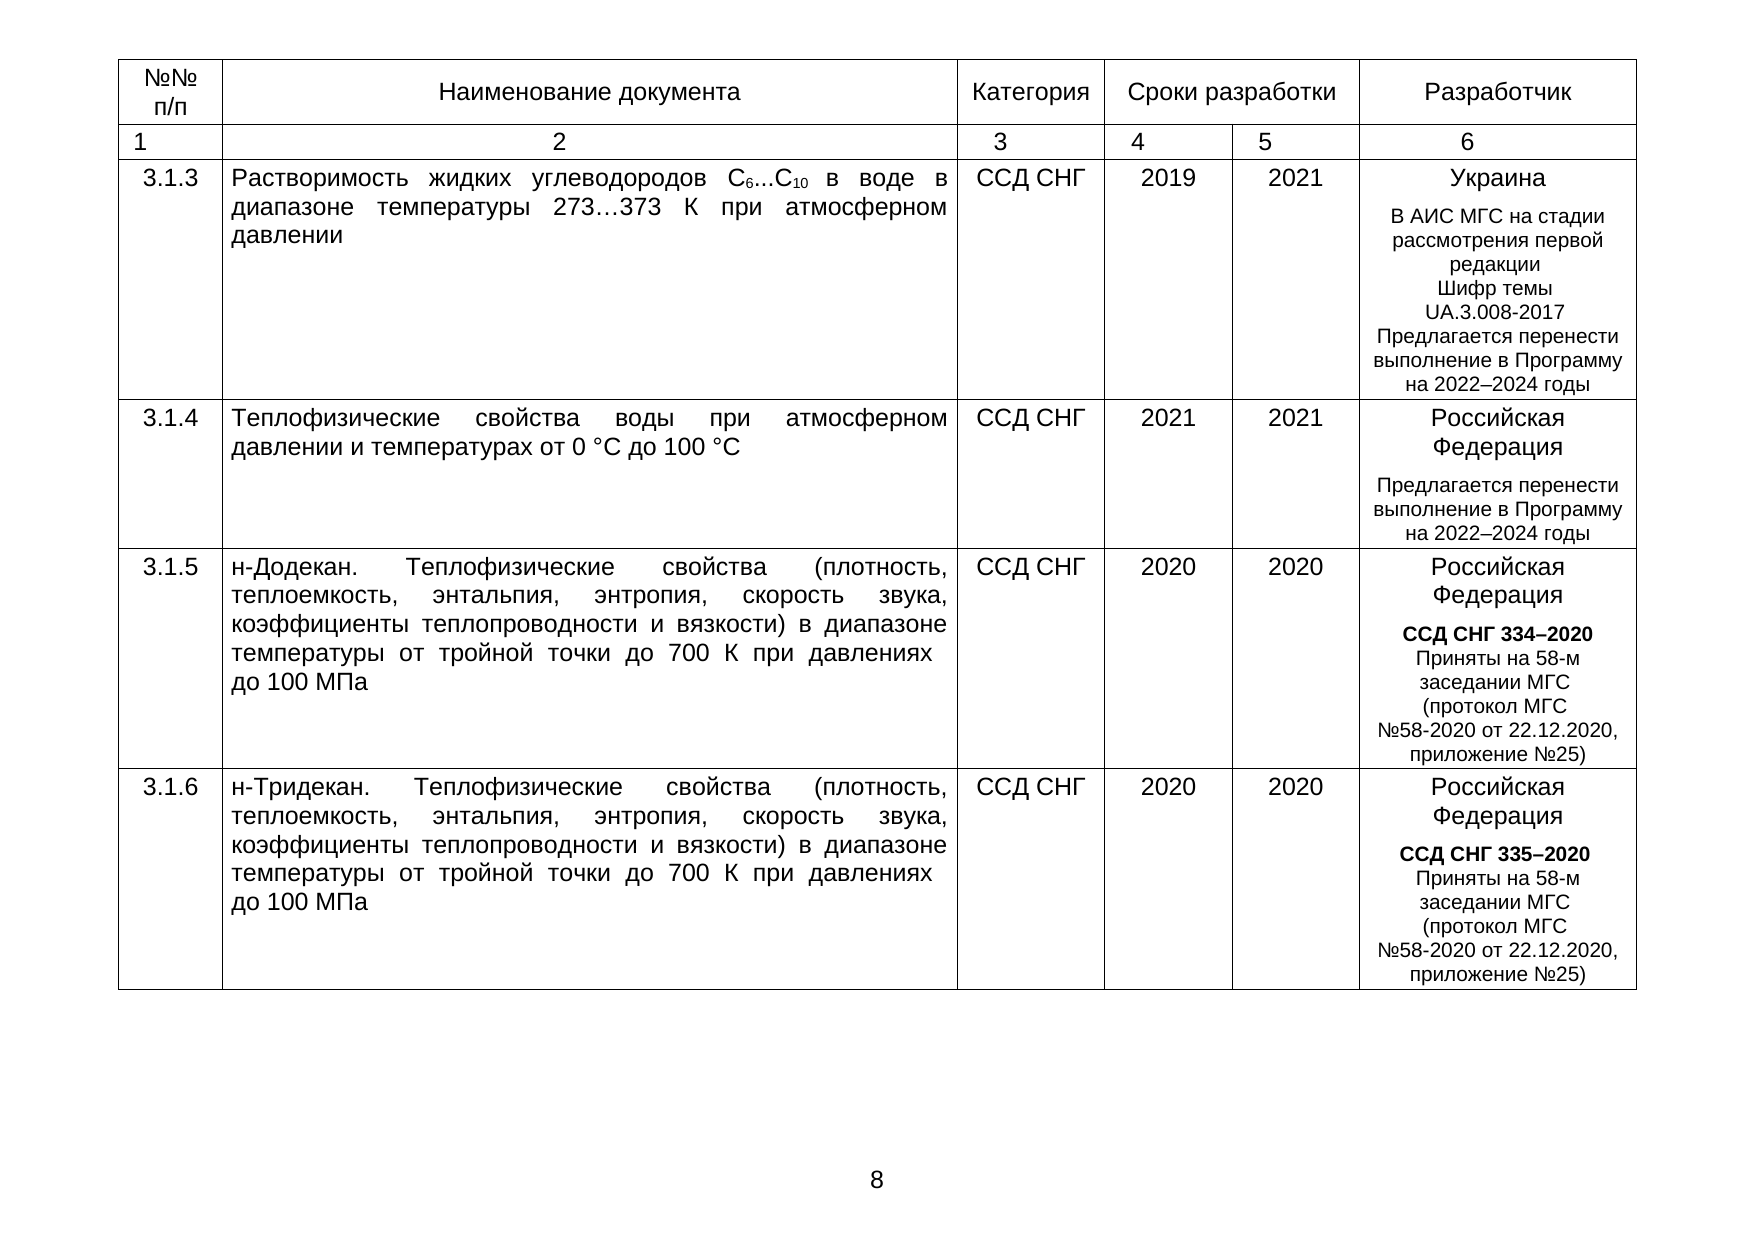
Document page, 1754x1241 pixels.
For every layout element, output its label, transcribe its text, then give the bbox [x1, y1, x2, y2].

table_cell 2020 [1233, 549, 1359, 768]
table_cell [958, 125, 1104, 159]
table_cell н-Додекан. Теплофизические свойства (плотность, теплоемкость, энтальпия, энтропия, скорость звука, коэффициенты теплопроводности и вязкости) в диапазоне температуры от тройной точки до 700 К при давлениях до 100 МПа [223, 549, 957, 768]
table_cell 2020 [1105, 769, 1232, 989]
table_cell Теплофизические свойства воды при атмосферном давлении и температурах от 0 °C до 100 °C [223, 400, 957, 548]
table_cell [1105, 125, 1232, 159]
table_cell 2020 [1233, 769, 1359, 989]
table_header Наименование документа [223, 60, 957, 123]
table_cell н-Тридекан. Теплофизические свойства (плотность, теплоемкость, энтальпия, энтропия, скорость звука, коэффициенты теплопроводности и вязкости) в диапазоне температуры от тройной точки до 700 К при давлениях до 100 МПа [223, 769, 957, 989]
table_cell 3.1.5 [119, 549, 222, 768]
table_cell Украина В АИС МГС на стадии рассмотрения первой редакции Шифр темы UA.3.008-2017 Предлагается перенести выполнение в Программу на 2022–2024 годы [1360, 160, 1636, 399]
table_header №№ п/п [119, 60, 222, 123]
table_cell 3.1.6 [119, 769, 222, 989]
table_cell ССД СНГ [958, 769, 1104, 989]
table_cell [223, 125, 957, 159]
table_header Разработчик [1360, 60, 1636, 123]
table_cell 2020 [1105, 549, 1232, 768]
table_cell 2021 [1233, 160, 1359, 399]
table_cell Растворимость жидких углеводородов С6...С10 в воде в диапазоне температуры 273…373 К при атмосферном давлении [223, 160, 957, 399]
table_cell Российская Федерация ССД СНГ 334–2020 Приняты на 58-м заседании МГС (протокол МГС №58-2020 от 22.12.2020, приложение №25) [1360, 549, 1636, 768]
table_cell Российская Федерация Предлагается перенести выполнение в Программу на 2022–2024 годы [1360, 400, 1636, 548]
table_cell 3.1.3 [119, 160, 222, 399]
table_cell Российская Федерация ССД СНГ 335–2020 Приняты на 58-м заседании МГС (протокол МГС №58-2020 от 22.12.2020, приложение №25) [1360, 769, 1636, 989]
table_cell 3.1.4 [119, 400, 222, 548]
table_cell 2019 [1105, 160, 1232, 399]
table_cell ССД СНГ [958, 549, 1104, 768]
table_cell [1233, 125, 1359, 159]
table_cell [119, 125, 222, 159]
table_cell [1360, 125, 1636, 159]
table_header Категория [958, 60, 1104, 123]
table_header Сроки разработки [1105, 60, 1359, 123]
table_cell ССД СНГ [958, 160, 1104, 399]
table_cell ССД СНГ [958, 400, 1104, 548]
table_cell 2021 [1233, 400, 1359, 548]
table_cell 2021 [1105, 400, 1232, 548]
